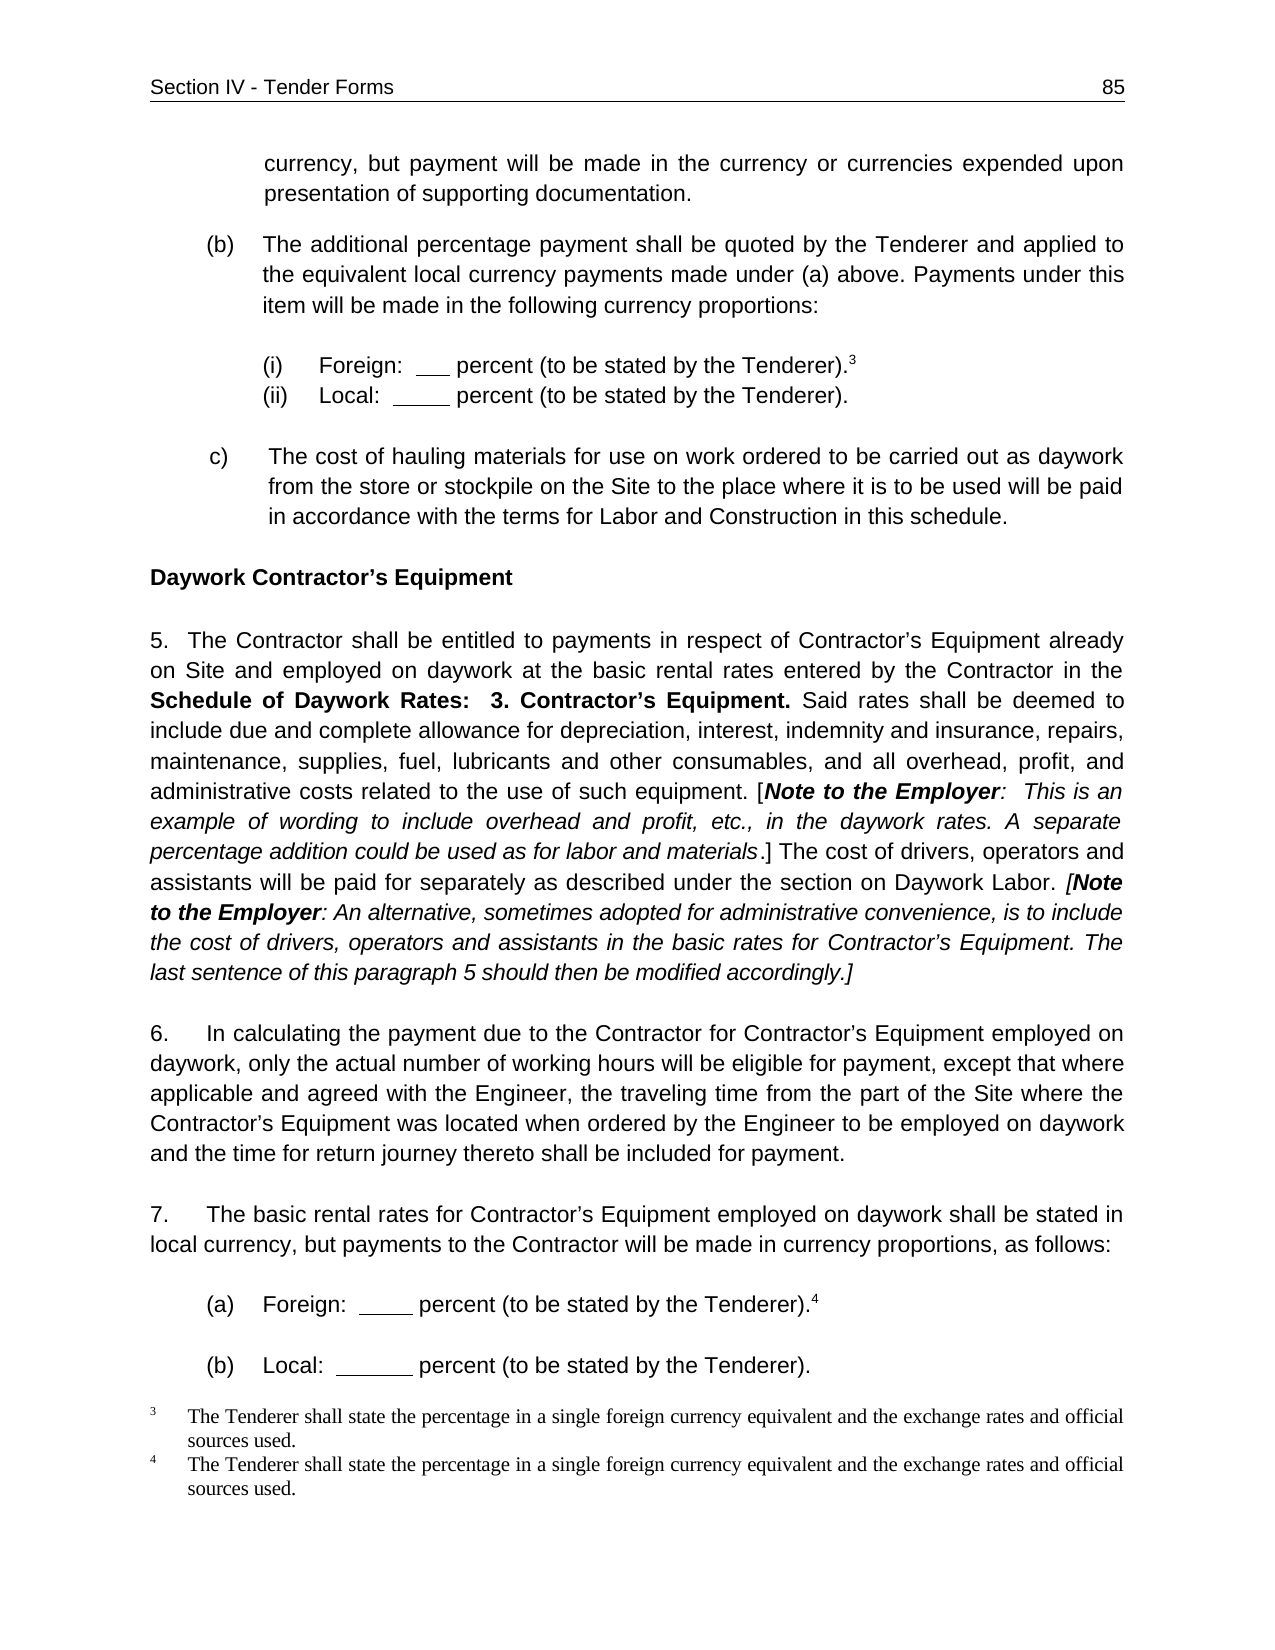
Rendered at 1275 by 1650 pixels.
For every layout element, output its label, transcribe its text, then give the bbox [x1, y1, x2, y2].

text Daywork Contractor’s Equipment [150, 563, 1125, 590]
text (a) Foreign: percent (to be stated by the Tenderer). [206, 1291, 1125, 1318]
text 5. The Contractor shall be entitled to payments in respect of Contractor’s Equipment already on Site and employed on daywork at the basic rental rates entered by the Contractor in the Schedule of Daywork Rates: 3. Contractor’s Equipment. Said rates shall be deemed to include due and complete allowance for depreciation, interest, indemnity and insurance, repairs, maintenance, supplies, fuel, lubricants and other consumables, and all overhead, profit, and administrative costs related to the use of such equipment. [Note to the Employer: This is an example of wording to include overhead and profit, etc., in the daywork rates. A separate percentage addition could be used as for labor and materials.] The cost of drivers, operators and assistants will be paid for separately as described under the section on Daywork Labor. [Note to the Employer: An alternative, sometimes adopted for administrative convenience, is to include the cost of drivers, operators and assistants in the basic rates for Contractor’s Equipment. The last sentence of this paragraph 5 should then be modified accordingly.] [150, 627, 1125, 985]
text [207, 150, 1125, 207]
text (ii) Local: percent (to be stated by the Tenderer). [262, 382, 1125, 409]
text (i) Foreign: percent (to be stated by the Tenderer). [262, 352, 1125, 378]
text (b) The additional percentage payment shall be quoted by the Tenderer and applied to the equivalent local currency payments made under (a) above. Payments under this item will be made in the following currency proportions: [206, 231, 1125, 318]
list c) The cost of hauling materials for use on work ordered to be carried out as daywork from the store or stockpile on the Site to the place where it is to be used will be paid in accordance with the terms for Labor and Construction in this schedule. [209, 443, 1125, 529]
text 6. In calculating the payment due to the Contractor for Contractor’s Equipment employed on daywork, only the actual number of working hours will be eligible for payment, except that where applicable and agreed with the Engineer, the traveling time from the part of the Site where the Contractor’s Equipment was located when ordered by the Engineer to be employed on daywork and the time for return journey thereto shall be included for payment. [150, 1019, 1125, 1167]
text (b) Local: percent (to be stated by the Tenderer). [206, 1352, 1125, 1378]
text 7. The basic rental rates for Contractor’s Equipment employed on daywork shall be stated in local currency, but payments to the Contractor will be made in currency proportions, as follows: [150, 1201, 1125, 1257]
